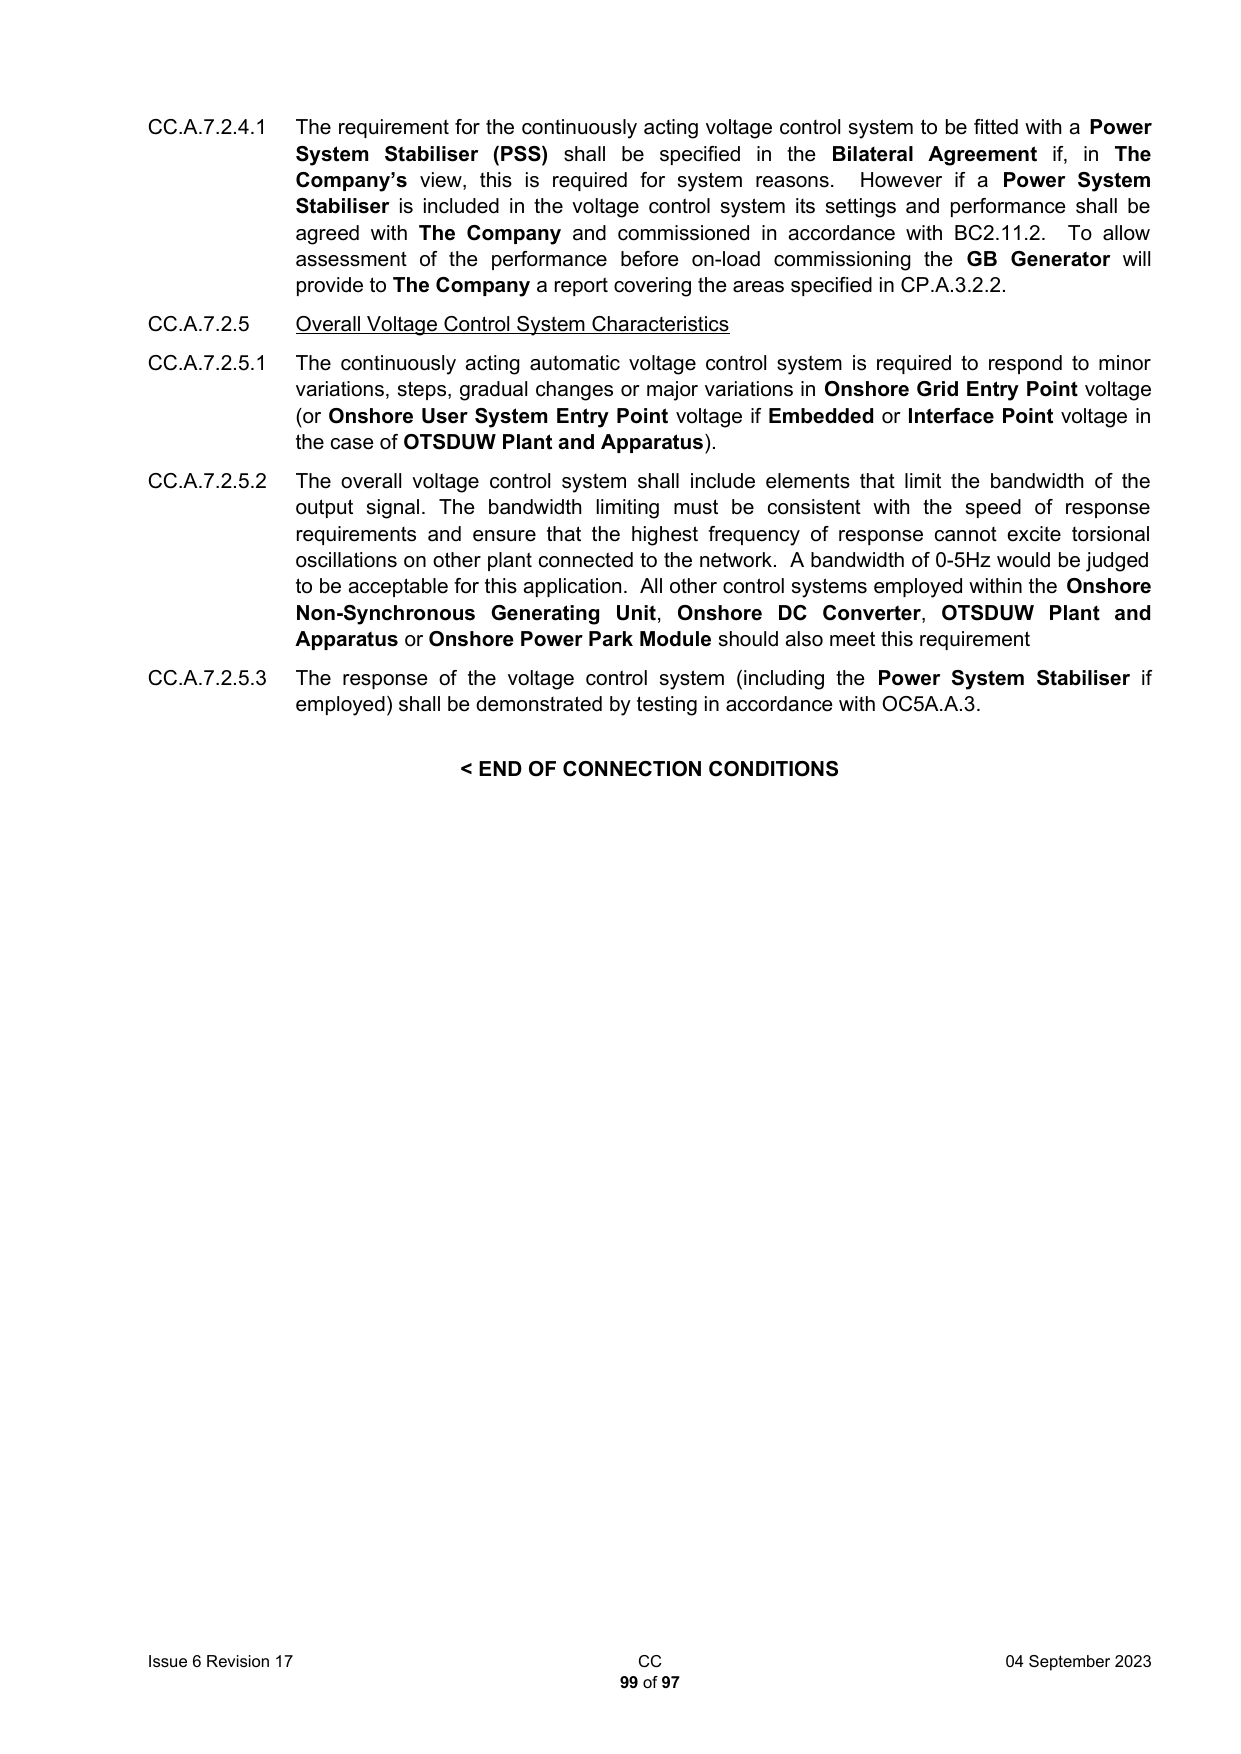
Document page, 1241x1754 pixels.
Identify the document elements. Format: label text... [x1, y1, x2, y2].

text CC.A.7.2.5.3 The response of the voltage control system (including the Power System Stabiliser if employed) shall be demonstrated by testing in accordance with OC5A.A.3. [148, 666, 1152, 716]
text < END OF CONNECTION CONDITIONS [148, 757, 1152, 781]
text CC.A.7.2.5 Overall Voltage Control System Characteristics [148, 312, 1152, 336]
text CC.A.7.2.5.2 The overall voltage control system shall include elements that limit the bandwidth of the output signal. The bandwidth limiting must be consistent with the speed of response requirements and ensure that the highest frequency of response cannot excite torsional oscillations on other plant connected to the network. A bandwidth of 0-5Hz would be judged to be acceptable for this application. All other control systems employed within the Onshore Non-Synchronous Generating Unit, Onshore DC Converter, OTSDUW Plant and Apparatus or Onshore Power Park Module should also meet this requirement [148, 469, 1152, 651]
text CC.A.7.2.4.1 The requirement for the continuously acting voltage control system to be fitted with a Power System Stabiliser (PSS) shall be specified in the Bilateral Agreement if, in The Company’s view, this is required for system reasons. However if a Power System Stabiliser is included in the voltage control system its settings and performance shall be agreed with The Company and commissioned in accordance with BC2.11.2. To allow assessment of the performance before on-load commissioning the GB Generator will provide to The Company a report covering the areas specified in CP.A.3.2.2. [148, 115, 1152, 297]
text CC.A.7.2.5.1 The continuously acting automatic voltage control system is required to respond to minor variations, steps, gradual changes or major variations in Onshore Grid Entry Point voltage (or Onshore User System Entry Point voltage if Embedded or Interface Point voltage in the case of OTSDUW Plant and Apparatus). [148, 351, 1152, 454]
